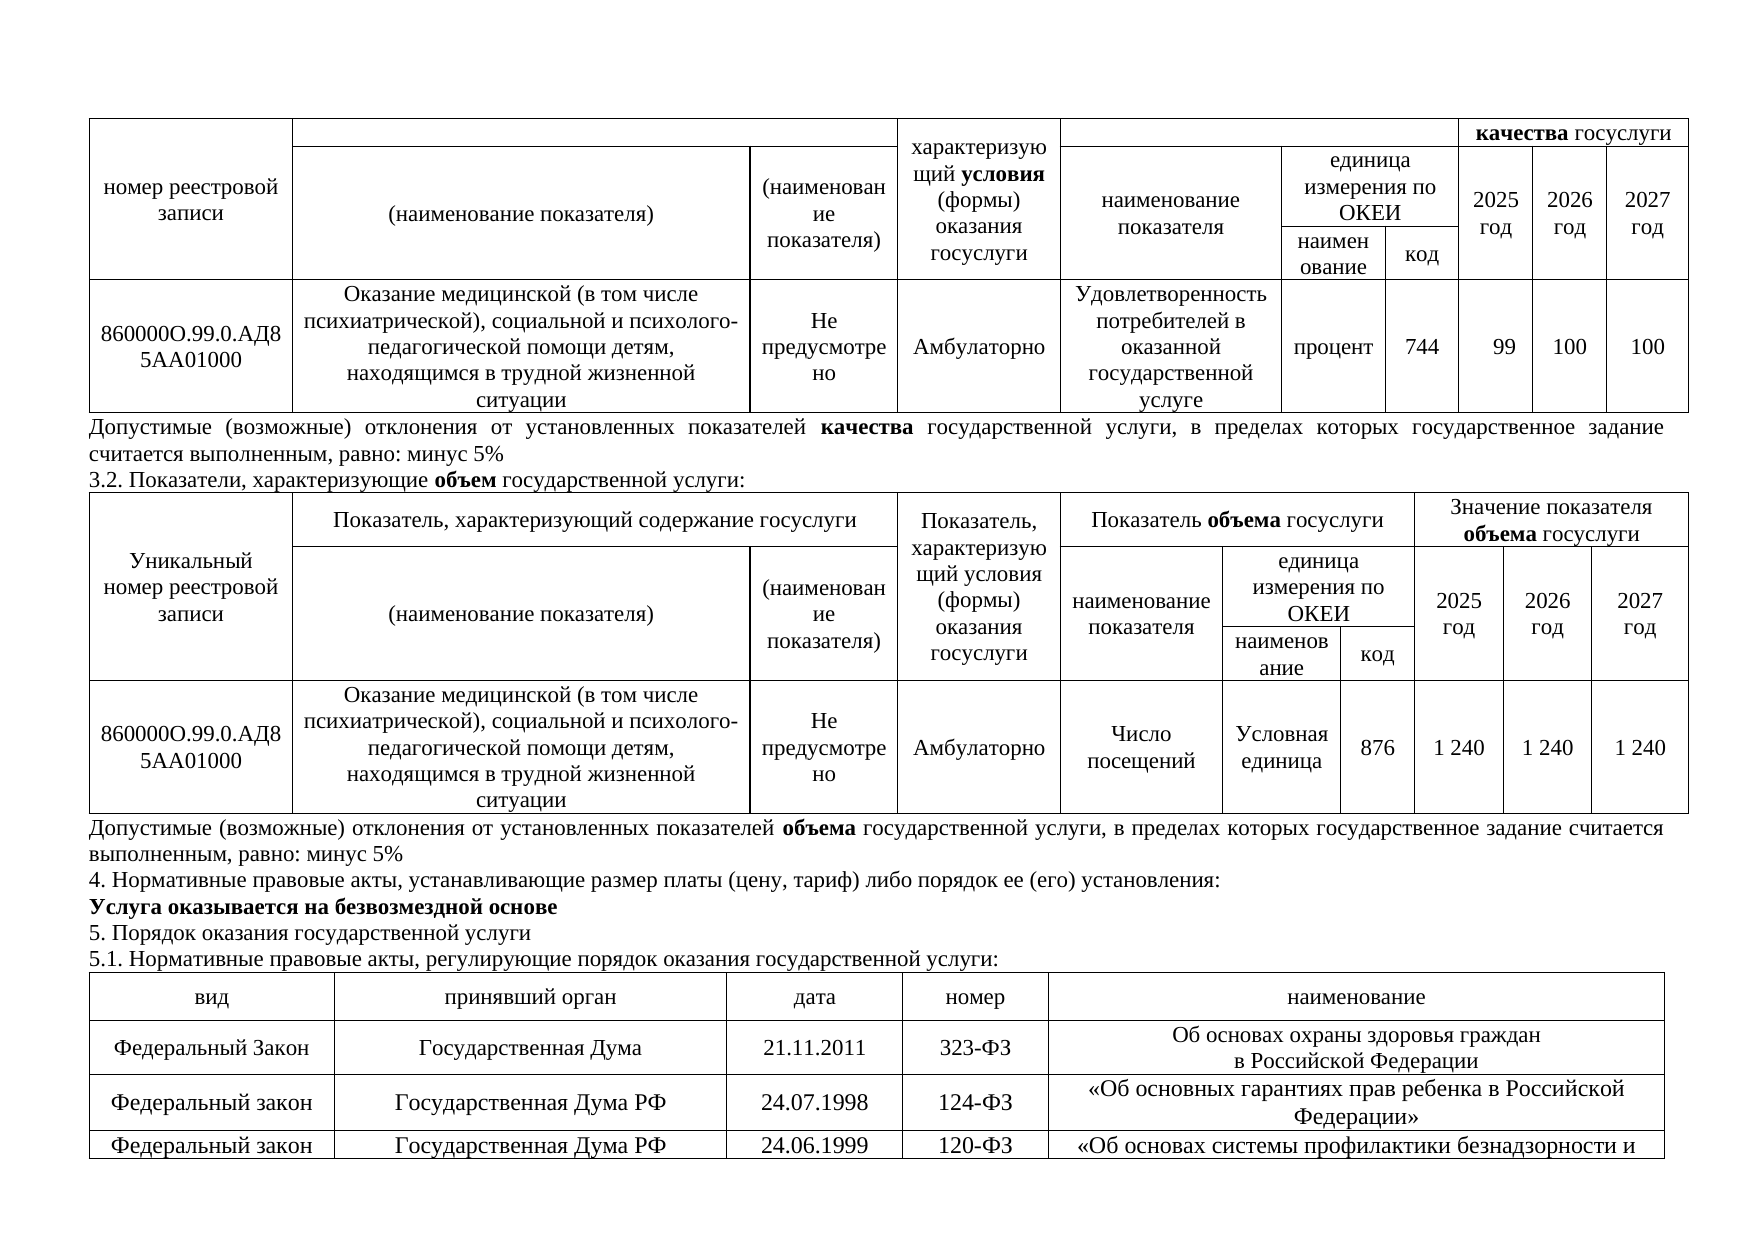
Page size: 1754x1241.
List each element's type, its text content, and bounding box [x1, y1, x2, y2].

table_cell единица измерения по ОКЕИ [1223, 547, 1414, 626]
table_cell 2026 год [1533, 147, 1606, 279]
table_cell 2027 год [1607, 147, 1688, 279]
table_cell (наименование показателя) [293, 547, 749, 680]
table_cell 2026 год [1504, 547, 1591, 680]
table_cell Оказание медицинской (в том числе психиатрической), социальной и психолого-педагогической помощи детям, находящимся в трудной жизненной ситуации [293, 280, 749, 412]
table_cell Об основах охраны здоровья граждан в Российской Федерации [1049, 1021, 1664, 1073]
text Допустимые (возможные) отклонения от установленных показателей объема государственной услуги, в пределах которых государственное задание считается выполненным, равно: минус 5% [89, 814, 1665, 866]
table_cell процент [1282, 280, 1385, 412]
table_cell Федеральный Закон [90, 1021, 334, 1073]
table_cell наименование показателя [1061, 547, 1222, 680]
text 3.2. Показатели, характеризующие объем государственной услуги: [89, 466, 1665, 492]
table_cell Число посещений [1061, 681, 1222, 813]
table_cell наименование [1282, 227, 1385, 279]
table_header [293, 119, 897, 146]
table_cell Оказание медицинской (в том числе психиатрической), социальной и психолого-педагогической помощи детям, находящимся в трудной жизненной ситуации [293, 681, 476, 813]
table_cell Государственная Дума [335, 1021, 726, 1073]
table_cell 99 [1459, 280, 1532, 412]
table_cell 100 [1533, 280, 1606, 412]
table_header Показатель, характеризующий условия (формы) оказания госуслуги [898, 493, 1060, 680]
table_cell Условная единица [1223, 681, 1340, 813]
table_cell Удовлетворенность потребителей в оказанной государственной услуге [1061, 280, 1281, 412]
table_cell (наименование показателя) [751, 547, 897, 680]
table_header наименование [1049, 973, 1664, 1020]
table_cell наименование показателя [1061, 147, 1281, 279]
table_cell 1 240 [1504, 681, 1591, 813]
table_cell 100 [1607, 280, 1688, 412]
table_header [1061, 119, 1458, 146]
table_header дата [727, 973, 902, 1020]
text 4. Нормативные правовые акты, устанавливающие размер платы (цену, тариф) либо порядок ее (его) установления: [89, 866, 1665, 893]
table_header принявший орган [335, 973, 726, 1020]
table_cell 860000О.99.0.АД85АА01000 [90, 681, 292, 813]
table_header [898, 119, 1060, 279]
table_cell (наименование показателя) [751, 147, 897, 279]
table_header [90, 119, 292, 279]
table_cell 744 [1386, 280, 1458, 412]
table_cell Государственная Дума РФ [335, 1075, 726, 1130]
table_cell Не предусмотрено [751, 280, 897, 412]
table_header номер [903, 973, 1048, 1020]
table_header Значение показателя объема госуслуги [1415, 493, 1688, 546]
table_cell 2027 год [1592, 547, 1688, 680]
table_cell 24.07.1998 [727, 1075, 902, 1130]
table_cell Оказание медицинской (в том числе психиатрической), социальной и психолого-педагогической помощи детям, находящимся в трудной жизненной ситуации [567, 681, 749, 813]
table_cell (наименование показателя) [293, 147, 749, 279]
table_cell 323-ФЗ [903, 1021, 1048, 1073]
text 5.1. Нормативные правовые акты, регулирующие порядок оказания государственной услуги: [89, 946, 1665, 972]
table_cell 120-ФЗ [903, 1131, 1048, 1158]
text 5. Порядок оказания государственной услуги [89, 919, 1665, 946]
table_header Уникальный номер реестровой записи [90, 493, 292, 680]
table_cell наименование [1223, 627, 1340, 680]
table_cell код [1386, 227, 1458, 279]
table_cell 876 [1341, 681, 1414, 813]
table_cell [335, 1131, 726, 1158]
table_cell Федеральный закон [90, 1075, 334, 1130]
table_cell «Об основных гарантиях прав ребенка в Российской Федерации» [1049, 1075, 1664, 1130]
table_cell 860000О.99.0.АД85АА01000 [90, 280, 292, 412]
table_header вид [90, 973, 334, 1020]
table_cell код [1341, 627, 1414, 680]
table_cell Амбулаторно [898, 681, 1060, 813]
table_header Показатель, характеризующий содержание госуслуги [293, 493, 897, 546]
table_cell 124-ФЗ [903, 1075, 1048, 1130]
table_cell Амбулаторно [898, 280, 1060, 412]
text Допустимые (возможные) отклонения от установленных показателей качества государственной услуги, в пределах которых государственное задание считается выполненным, равно: минус 5% [89, 413, 1665, 466]
table_cell 1 240 [1415, 681, 1503, 813]
table_cell 2025 год [1415, 547, 1503, 680]
table_cell 21.11.2011 [727, 1021, 902, 1073]
text Услуга оказывается на безвозмездной основе [89, 893, 1665, 919]
table_cell Федеральный закон [90, 1131, 334, 1158]
table_header Показатель объема госуслуги [1061, 493, 1414, 546]
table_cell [1049, 1131, 1664, 1158]
table_cell 24.06.1999 [727, 1131, 902, 1158]
table_cell 2025 год [1459, 147, 1532, 279]
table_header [1459, 119, 1688, 146]
table_cell Не предусмотрено [751, 681, 897, 813]
table_cell 1 240 [1592, 681, 1688, 813]
table_cell единица измерения по ОКЕИ [1282, 147, 1458, 226]
